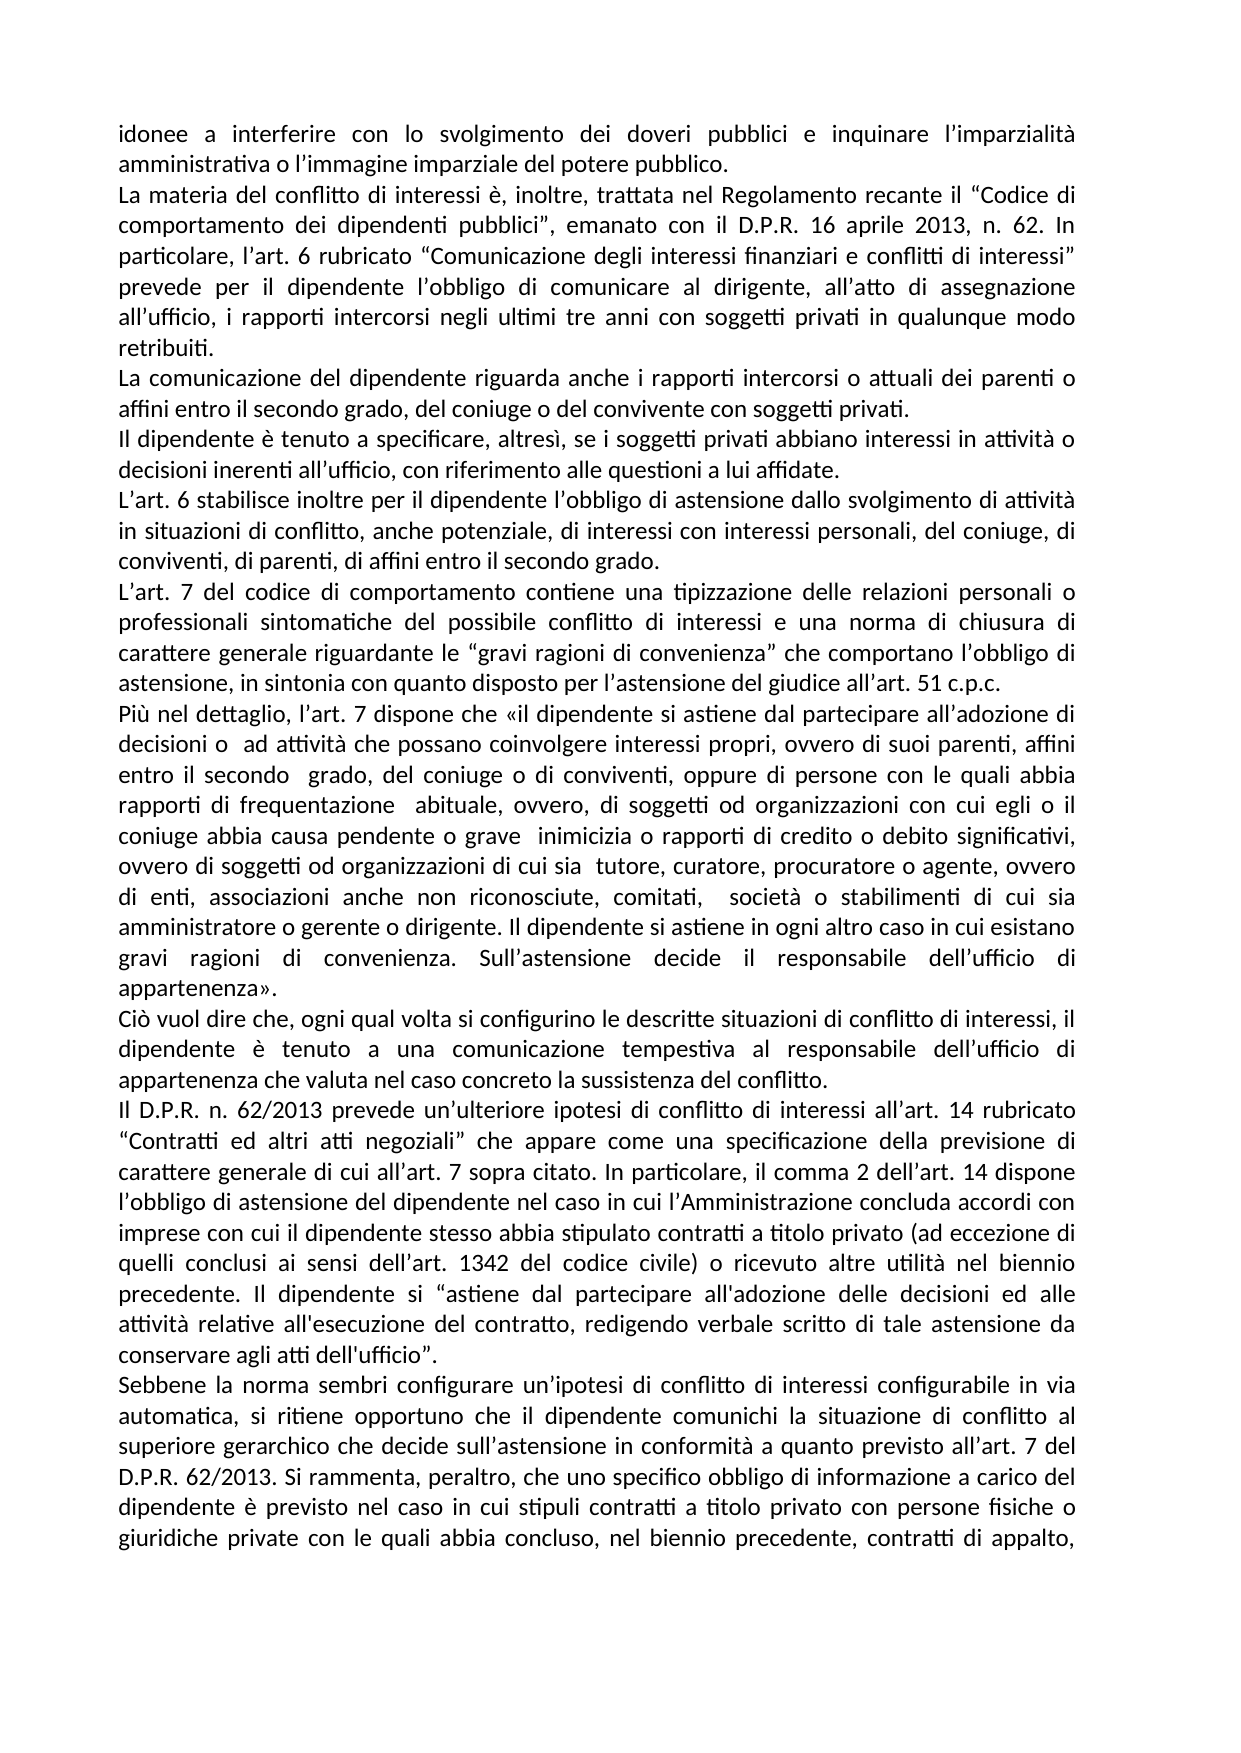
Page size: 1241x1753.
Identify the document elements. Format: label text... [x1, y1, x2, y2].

text La materia del conflitto di interessi è, inoltre, trattata nel Regolamento recante il “Codice di comportamento dei dipendenti pubblici”, emanato con il D.P.R. 16 aprile 2013, n. 62. In particolare, l’art. 6 rubricato “Comunicazione degli interessi finanziari e conflitti di interessi” prevede per il dipendente l’obbligo di comunicare al dirigente, all’atto di assegnazione all’ufficio, i rapporti intercorsi negli ultimi tre anni con soggetti privati in qualunque modo retribuiti. [118, 179, 1077, 362]
text L’art. 7 del codice di comportamento contiene una tipizzazione delle relazioni personali o professionali sintomatiche del possibile conflitto di interessi e una norma di chiusura di carattere generale riguardante le “gravi ragioni di convenienza” che comportano l’obbligo di astensione, in sintonia con quanto disposto per l’astensione del giudice all’art. 51 c.p.c. [118, 576, 1077, 698]
text La comunicazione del dipendente riguarda anche i rapporti intercorsi o attuali dei parenti o affini entro il secondo grado, del coniuge o del convivente con soggetti privati. [118, 362, 1077, 423]
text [118, 118, 1077, 179]
text Il dipendente è tenuto a specificare, altresì, se i soggetti privati abbiano interessi in attività o decisioni inerenti all’ufficio, con riferimento alle questioni a lui affidate. [118, 423, 1077, 484]
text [118, 1369, 1077, 1552]
text Più nel dettaglio, l’art. 7 dispone che «il dipendente si astiene dal partecipare all’adozione di decisioni o ad attività che possano coinvolgere interessi propri, ovvero di suoi parenti, affini entro il secondo grado, del coniuge o di conviventi, oppure di persone con le quali abbia rapporti di frequentazione abituale, ovvero, di soggetti od organizzazioni con cui egli o il coniuge abbia causa pendente o grave inimicizia o rapporti di credito o debito significativi, ovvero di soggetti od organizzazioni di cui sia tutore, curatore, procuratore o agente, ovvero di enti, associazioni anche non riconosciute, comitati, società o stabilimenti di cui sia amministratore o gerente o dirigente. Il dipendente si astiene in ogni altro caso in cui esistano gravi ragioni di convenienza. Sull’astensione decide il responsabile dell’ufficio di appartenenza». [118, 698, 1077, 1003]
text L’art. 6 stabilisce inoltre per il dipendente l’obbligo di astensione dallo svolgimento di attività in situazioni di conflitto, anche potenziale, di interessi con interessi personali, del coniuge, di conviventi, di parenti, di affini entro il secondo grado. [118, 484, 1077, 576]
text Il D.P.R. n. 62/2013 prevede un’ulteriore ipotesi di conflitto di interessi all’art. 14 rubricato “Contratti ed altri atti negoziali” che appare come una specificazione della previsione di carattere generale di cui all’art. 7 sopra citato. In particolare, il comma 2 dell’art. 14 dispone l’obbligo di astensione del dipendente nel caso in cui l’Amministrazione concluda accordi con imprese con cui il dipendente stesso abbia stipulato contratti a titolo privato (ad eccezione di quelli conclusi ai sensi dell’art. 1342 del codice civile) o ricevuto altre utilità nel biennio precedente. Il dipendente si “astiene dal partecipare all'adozione delle decisioni ed alle attività relative all'esecuzione del contratto, redigendo verbale scritto di tale astensione da conservare agli atti dell'ufficio”. [118, 1095, 1077, 1369]
text Ciò vuol dire che, ogni qual volta si configurino le descritte situazioni di conflitto di interessi, il dipendente è tenuto a una comunicazione tempestiva al responsabile dell’ufficio di appartenenza che valuta nel caso concreto la sussistenza del conflitto. [118, 1003, 1077, 1095]
